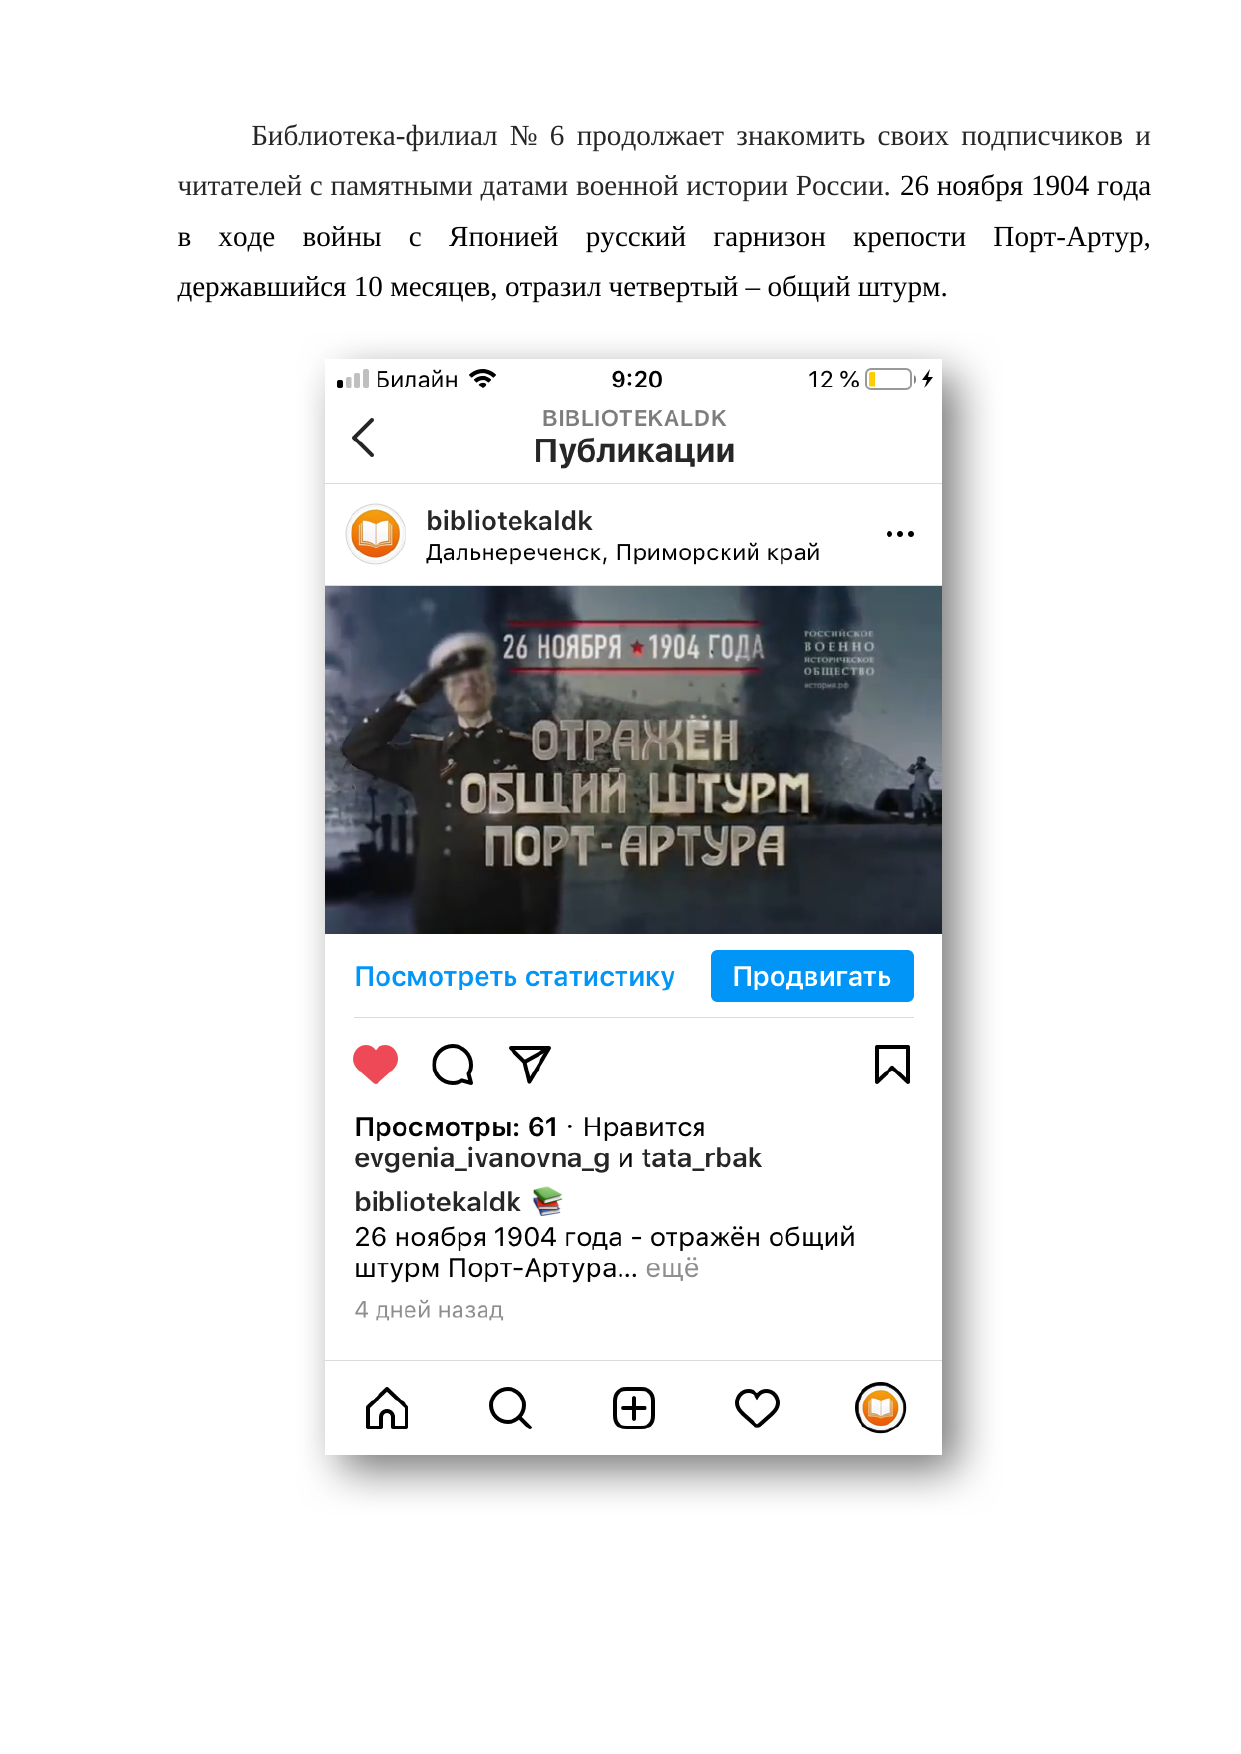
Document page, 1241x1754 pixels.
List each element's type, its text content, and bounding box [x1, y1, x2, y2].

picture [325, 359, 942, 1455]
text Библиотека-филиал № 6 продолжает знакомить своих подписчиков и читателей с памятными датами военной истории России. 26 ноября 1904 года в ходе войны с Японией русский гарнизон крепости Порт-Артур, державшийся 10 месяцев, отразил четвертый – общий штурм. [177, 118, 1152, 303]
